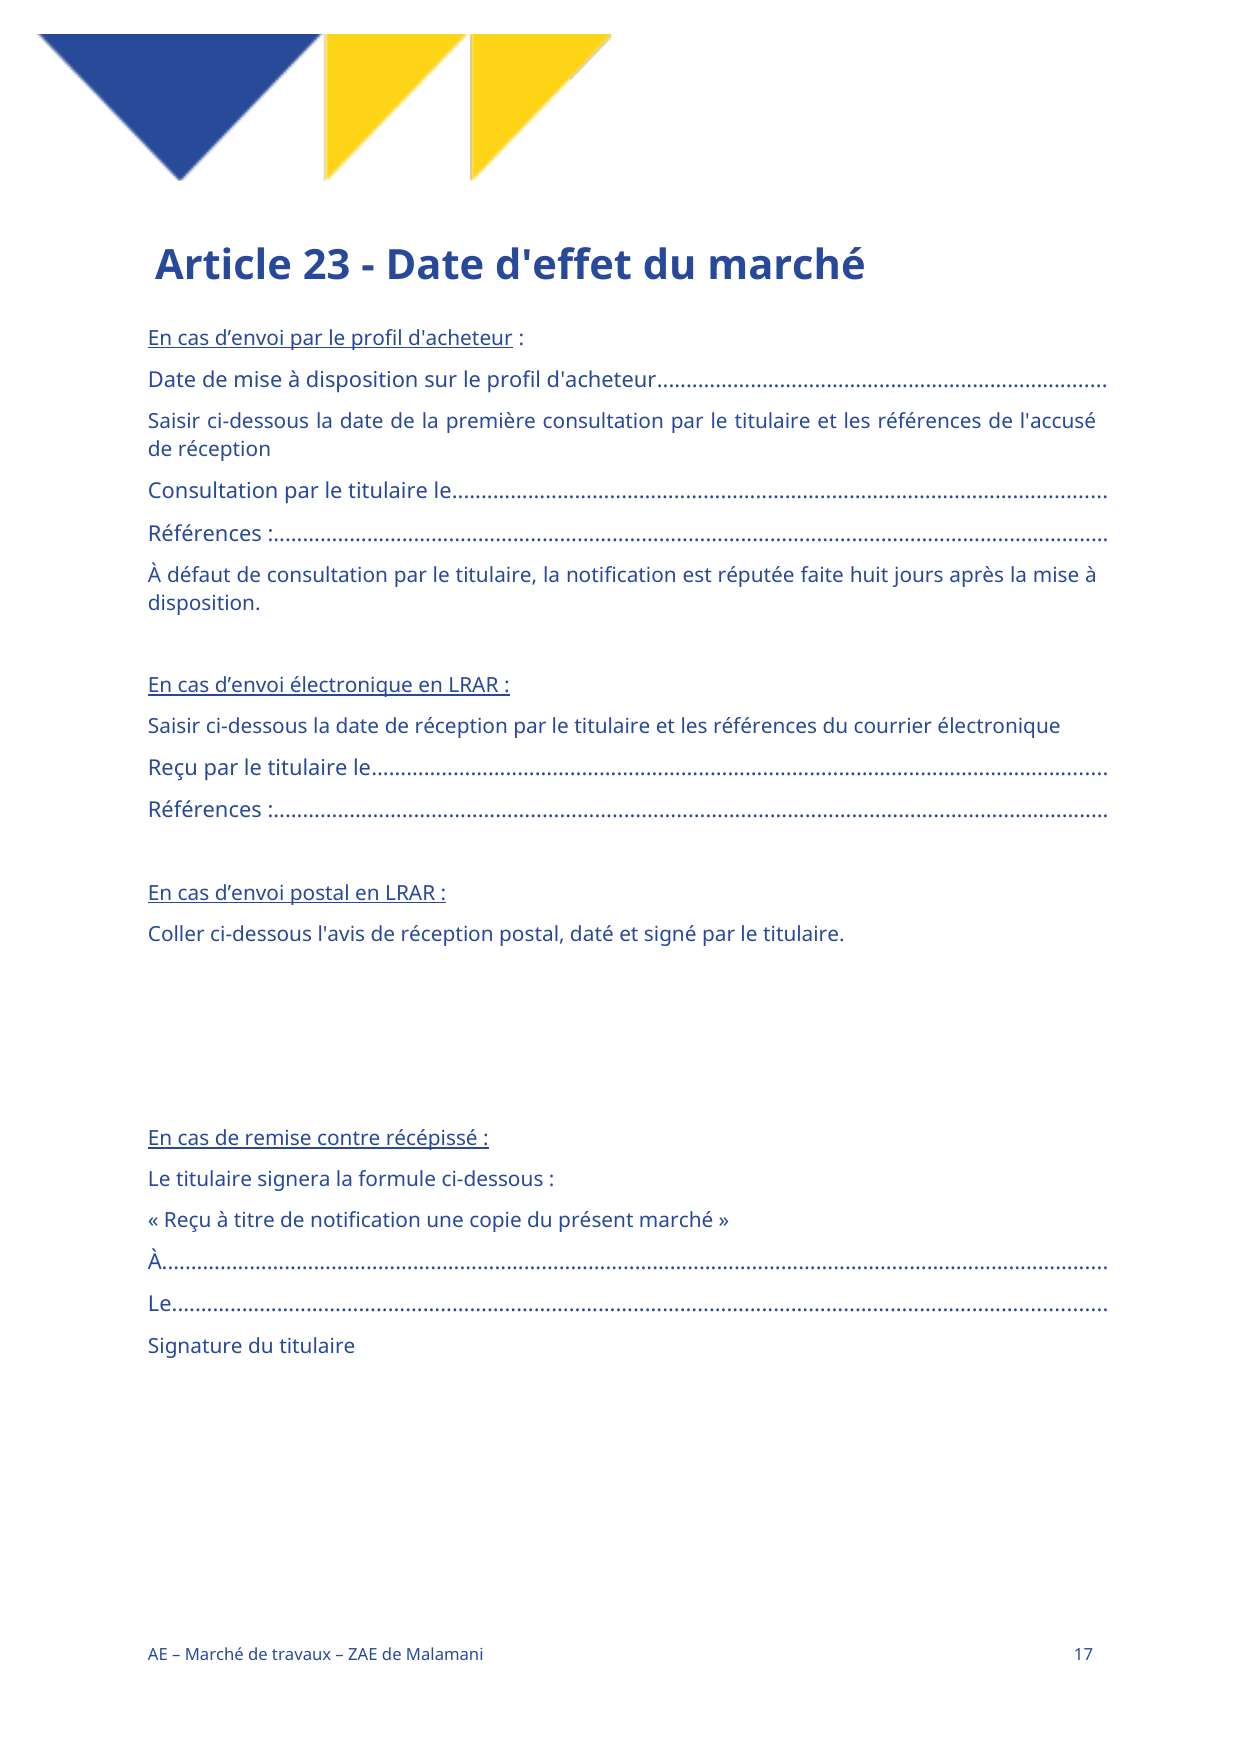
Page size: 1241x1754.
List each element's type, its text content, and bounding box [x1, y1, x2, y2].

text Le [148, 1288, 1092, 1318]
text En cas de remise contre récépissé : [148, 1123, 1098, 1152]
text À défaut de consultation par le titulaire, la notification est réputée faite huit jours après la mise à disposition. [148, 560, 1098, 617]
text Reçu par le titulaire le [148, 752, 1092, 782]
text Références : [148, 794, 1092, 824]
text En cas d’envoi par le profil d'acheteur : [148, 323, 1098, 351]
text Références : [148, 518, 1092, 547]
text En cas d’envoi électronique en LRAR : [148, 670, 1098, 699]
text « Reçu à titre de notification une copie du présent marché » [148, 1205, 1098, 1234]
text Signature du titulaire [148, 1331, 1098, 1359]
subtitle Article 23 - Date d'effet du marché [155, 235, 1108, 292]
text Consultation par le titulaire le [148, 475, 1092, 505]
text En cas d’envoi postal en LRAR : [148, 878, 1098, 906]
text Le titulaire signera la formule ci-dessous : [148, 1164, 1098, 1193]
text À [148, 1246, 1092, 1276]
text Saisir ci-dessous la date de la première consultation par le titulaire et les références de l'accusé de réception [148, 406, 1098, 463]
text Coller ci-dessous l'avis de réception postal, daté et signé par le titulaire. [148, 919, 1098, 947]
text Saisir ci-dessous la date de réception par le titulaire et les références du courrier électronique [148, 711, 1098, 740]
text Date de mise à disposition sur le profil d'acheteur [148, 364, 1092, 393]
